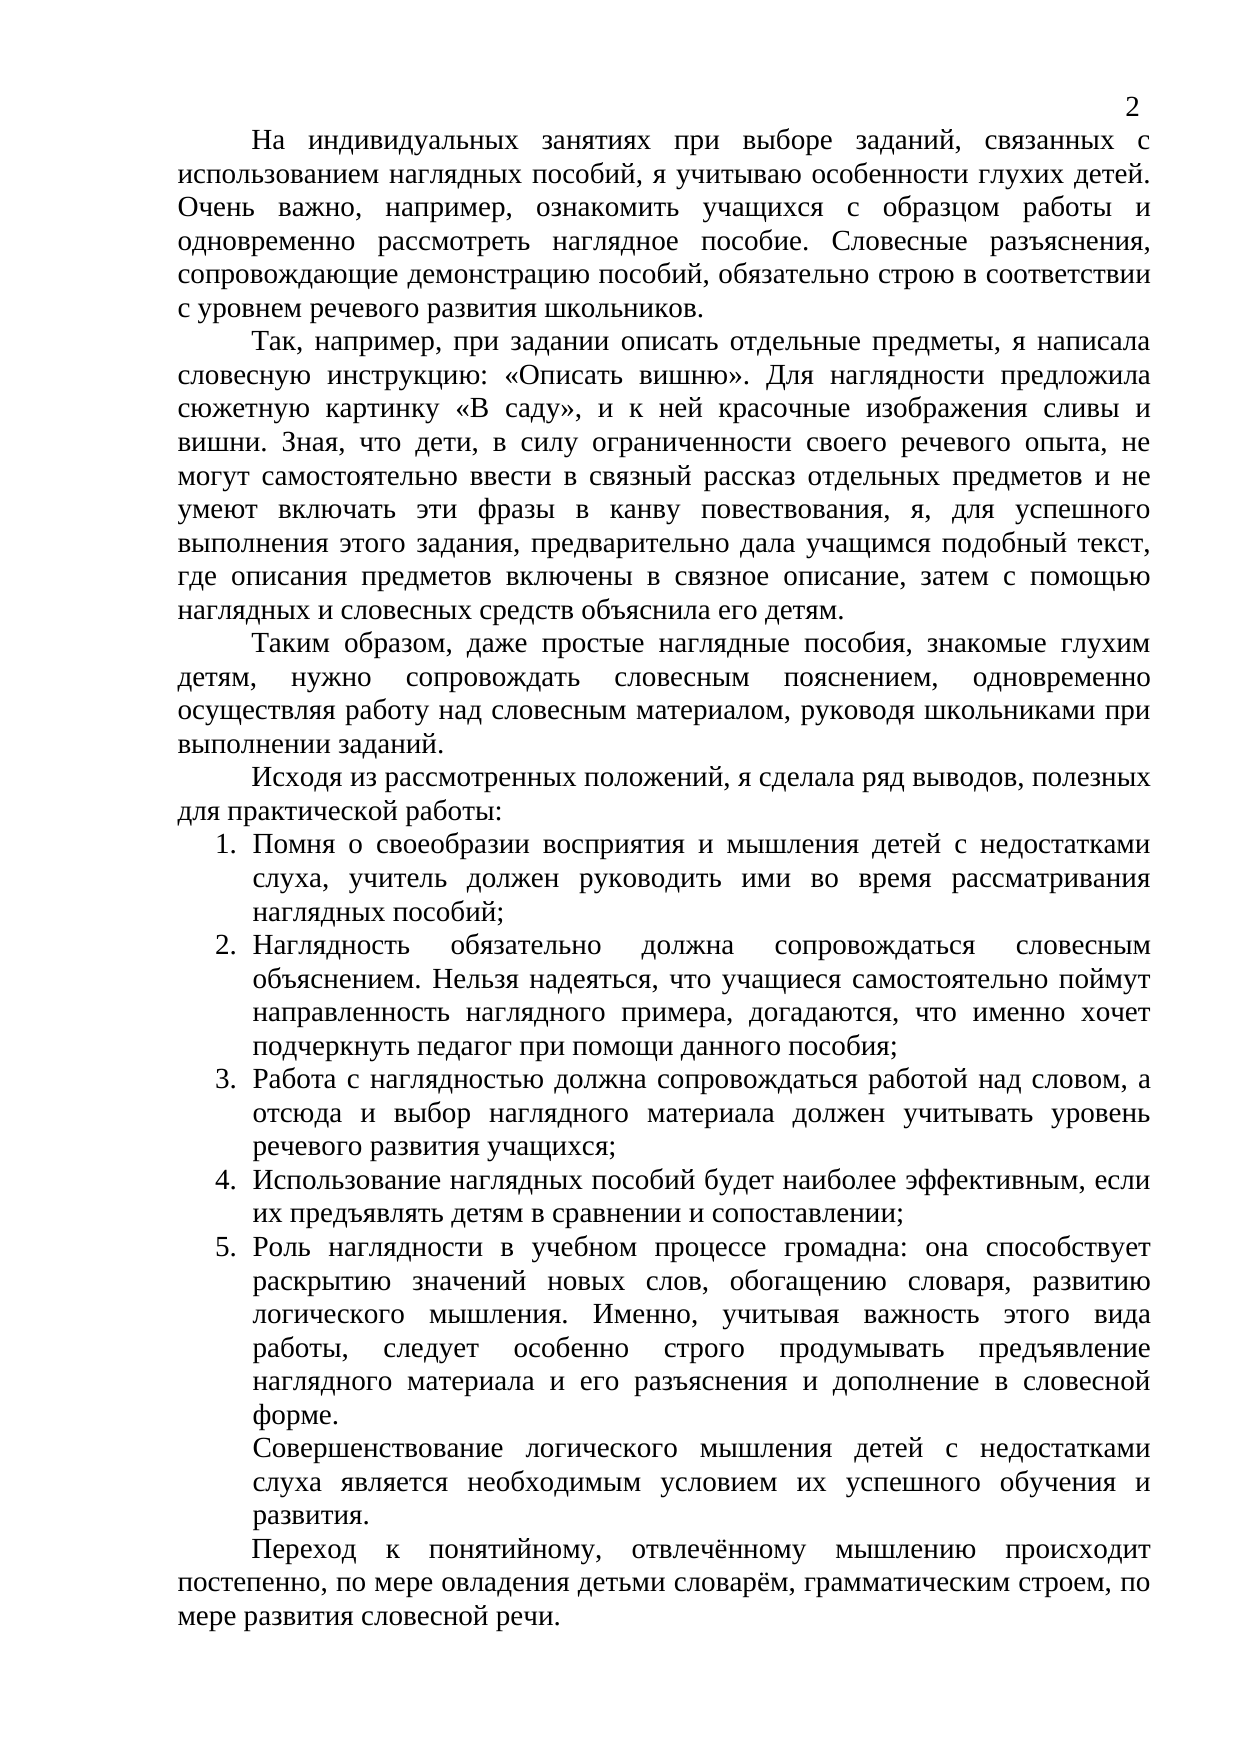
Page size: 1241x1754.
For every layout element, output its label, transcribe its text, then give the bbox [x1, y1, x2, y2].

list Работа с наглядностью должна сопровождаться работой над словом, а отсюда и выбор наглядного материала должен учитывать уровень речевого развития учащихся; [215, 1061, 1152, 1162]
list Роль наглядности в учебном процессе громадна: она способствует раскрытию значений новых слов, обогащению словаря, развитию логического мышления. Именно, учитывая важность этого вида работы, следует особенно строго продумывать предъявление наглядного материала и его разъяснения и дополнение в словесной форме. [215, 1229, 1152, 1430]
text 2 На индивидуальных занятиях при выборе заданий, связанных с использованием наглядных пособий, я учитываю особенности глухих детей. Очень важно, например, ознакомить учащихся с образцом работы и одновременно рассмотреть наглядное пособие. Словесные разъяснения, сопровождающие демонстрацию пособий, обязательно строю в соответствии с уровнем речевого развития школьников. [177, 89, 1152, 323]
text Таким образом, даже простые наглядные пособия, знакомые глухим детям, нужно сопровождать словесным пояснением, одновременно осуществляя работу над словесным материалом, руководя школьниками при выполнении заданий. [177, 625, 1152, 759]
text Так, например, при задании описать отдельные предметы, я написала словесную инструкцию: «Описать вишню». Для наглядности предложила сюжетную картинку «В саду», и к ней красочные изображения сливы и вишни. Зная, что дети, в силу ограниченности своего речевого опыта, не могут самостоятельно ввести в связный рассказ отдельных предметов и не умеют включать эти фразы в канву повествования, я, для успешного выполнения этого задания, предварительно дала учащимся подобный текст, где описания предметов включены в связное описание, затем с помощью наглядных и словесных средств объяснила его детям. [177, 323, 1152, 625]
list Помня о своеобразии восприятия и мышления детей с недостатками слуха, учитель должен руководить ими во время рассматривания наглядных пособий; [215, 827, 1152, 927]
list Совершенствование логического мышления детей с недостатками слуха является необходимым условием их успешного обучения и развития. [252, 1430, 1152, 1531]
text Переход к понятийному, отвлечённому мышлению происходит постепенно, по мере овладения детьми словарём, грамматическим строем, по мере развития словесной речи. [177, 1531, 1152, 1632]
text Исходя из рассмотренных положений, я сделала ряд выводов, полезных для практической работы: [177, 759, 1152, 827]
list Наглядность обязательно должна сопровождаться словесным объяснением. Нельзя надеяться, что учащиеся самостоятельно поймут направленность наглядного примера, догадаются, что именно хочет подчеркнуть педагог при помощи данного пособия; [215, 927, 1152, 1061]
list Использование наглядных пособий будет наиболее эффективным, если их предъявлять детям в сравнении и сопоставлении; [215, 1162, 1152, 1229]
